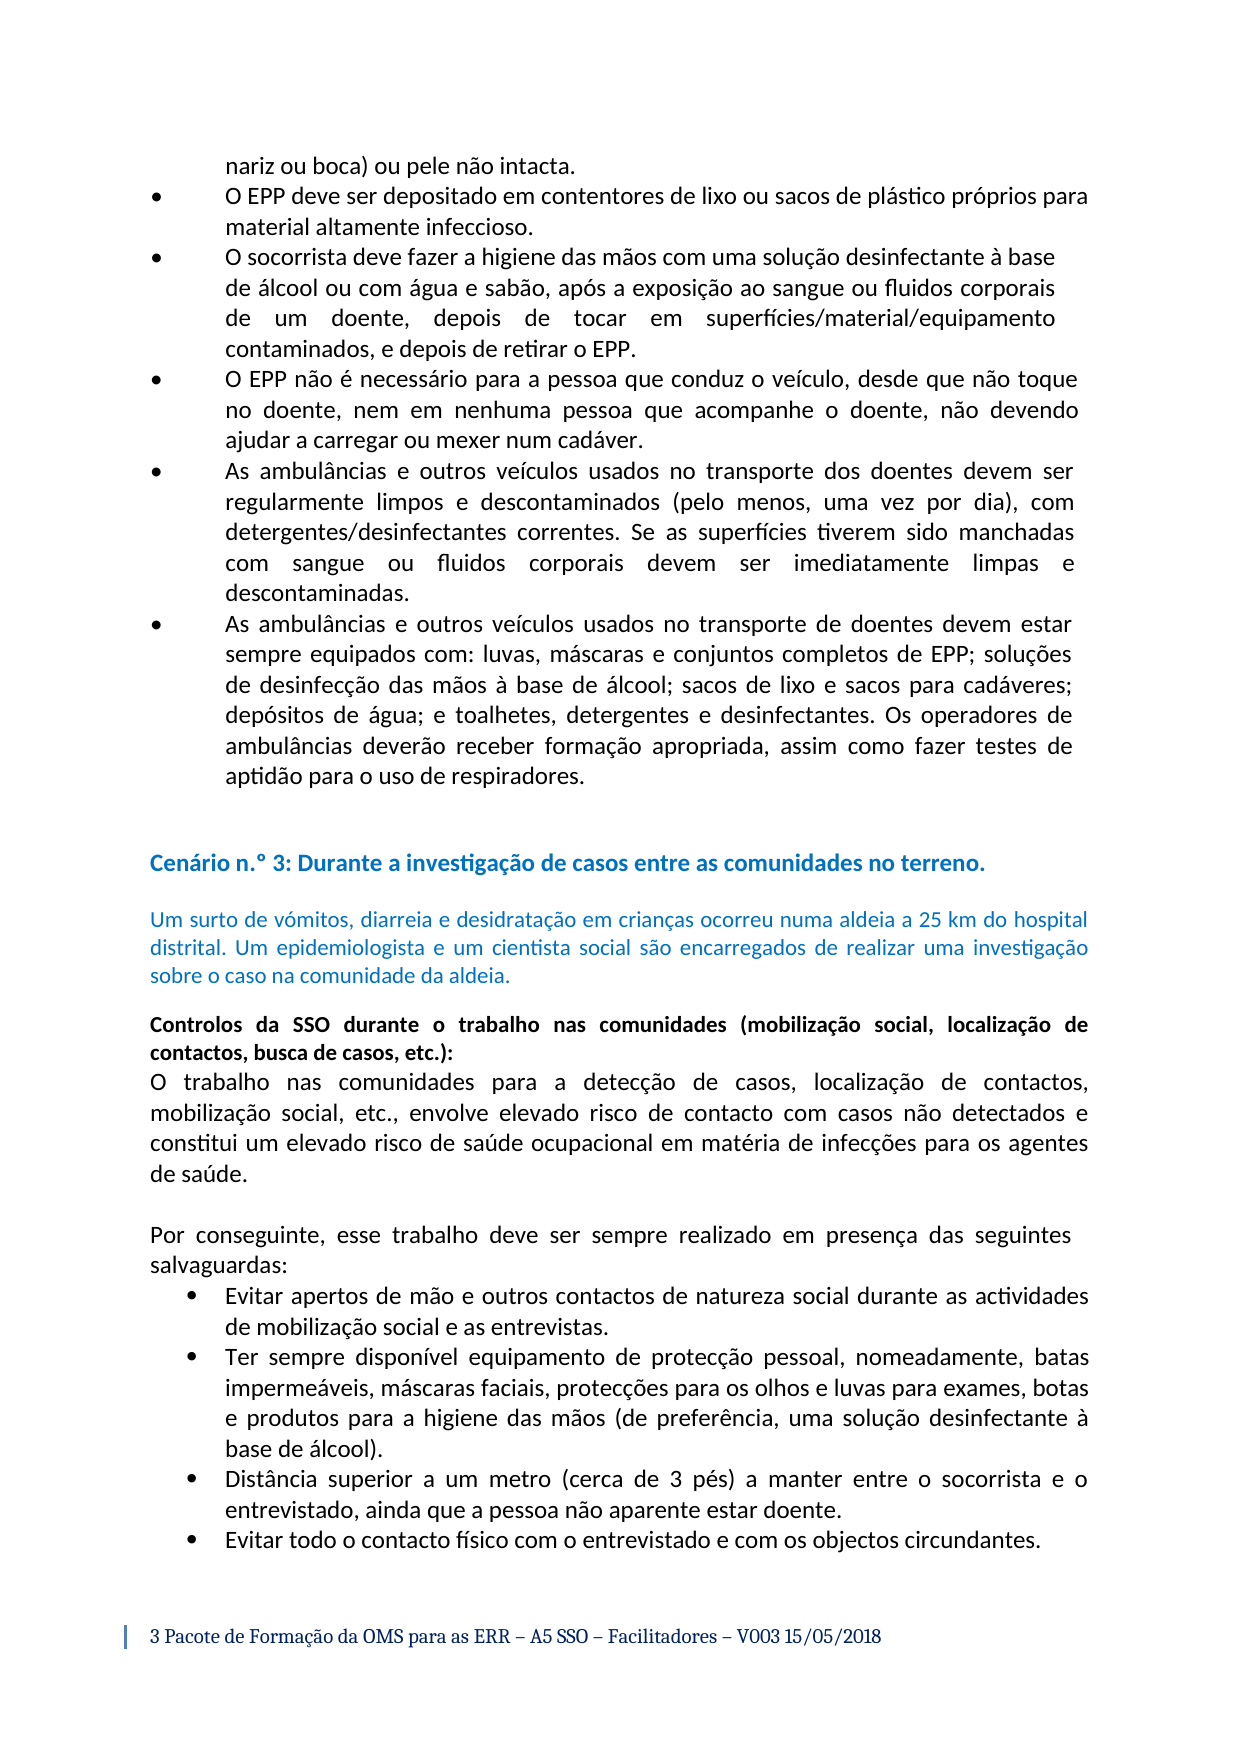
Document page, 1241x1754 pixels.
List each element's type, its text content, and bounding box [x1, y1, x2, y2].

text Por conseguinte, esse trabalho deve ser sempre realizado em presença das seguintes salvaguardas: [150, 1219, 1073, 1280]
list Ter sempre disponível equipamento de protecção pessoal, nomeadamente, batas impermeáveis, máscaras faciais, protecções para os olhos e luvas para exames, botas e produtos para a higiene das mãos (de preferência, uma solução desinfectante à base de álcool). [187, 1341, 1090, 1463]
list Evitar apertos de mão e outros contactos de natureza social durante as actividades de mobilização social e as entrevistas. [187, 1280, 1090, 1341]
list O socorrista deve fazer a higiene das mãos com uma solução desinfectante à base de álcool ou com água e sabão, após a exposição ao sangue ou fluidos corporais de um doente, depois de tocar em superfícies/material/equipamento contaminados, e depois de retirar o EPP. [150, 242, 1057, 364]
text Cenário n.º 3: Durante a investigação de casos entre as comunidades no terreno. [150, 847, 1059, 877]
list Distância superior a um metro (cerca de 3 pés) a manter entre o socorrista e o entrevistado, ainda que a pessoa não aparente estar doente. [187, 1463, 1090, 1524]
list As ambulâncias e outros veículos usados no transporte dos doentes devem ser regularmente limpos e descontaminados (pelo menos, uma vez por dia), com detergentes/desinfectantes correntes. Se as superfícies tiverem sido manchadas com sangue ou fluidos corporais devem ser imediatamente limpas e descontaminadas. [150, 455, 1076, 608]
list Evitar todo o contacto físico com o entrevistado e com os objectos circundantes. [187, 1524, 1090, 1555]
list O EPP deve ser depositado em contentores de lixo ou sacos de plástico próprios para material altamente infeccioso. [150, 181, 1090, 242]
text Controlos da SSO durante o trabalho nas comunidades (mobilização social, localização de contactos, busca de casos, etc.): [150, 1010, 1090, 1066]
list As ambulâncias e outros veículos usados no transporte de doentes devem estar sempre equipados com: luvas, máscaras e conjuntos completos de EPP; soluções de desinfecção das mãos à base de álcool; sacos de lixo e sacos para cadáveres; depósitos de água; e toalhetes, detergentes e desinfectantes. Os operadores de ambulâncias deverão receber formação apropriada, assim como fazer testes de aptidão para o uso de respiradores. [150, 608, 1073, 791]
list O EPP não é necessário para a pessoa que conduz o veículo, desde que não toque no doente, nem em nenhuma pessoa que acompanhe o doente, não devendo ajudar a carregar ou mexer num cadáver. [150, 364, 1080, 455]
text O trabalho nas comunidades para a detecção de casos, localização de contactos, mobilização social, etc., envolve elevado risco de contacto com casos não detectados e constitui um elevado risco de saúde ocupacional em matéria de infecções para os agentes de saúde. [150, 1066, 1090, 1188]
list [150, 150, 1086, 181]
text Um surto de vómitos, diarreia e desidratação em crianças ocorreu numa aldeia a 25 km do hospital distrital. Um epidemiologista e um cientista social são encarregados de realizar uma investigação sobre o caso na comunidade da aldeia. [150, 906, 1090, 989]
